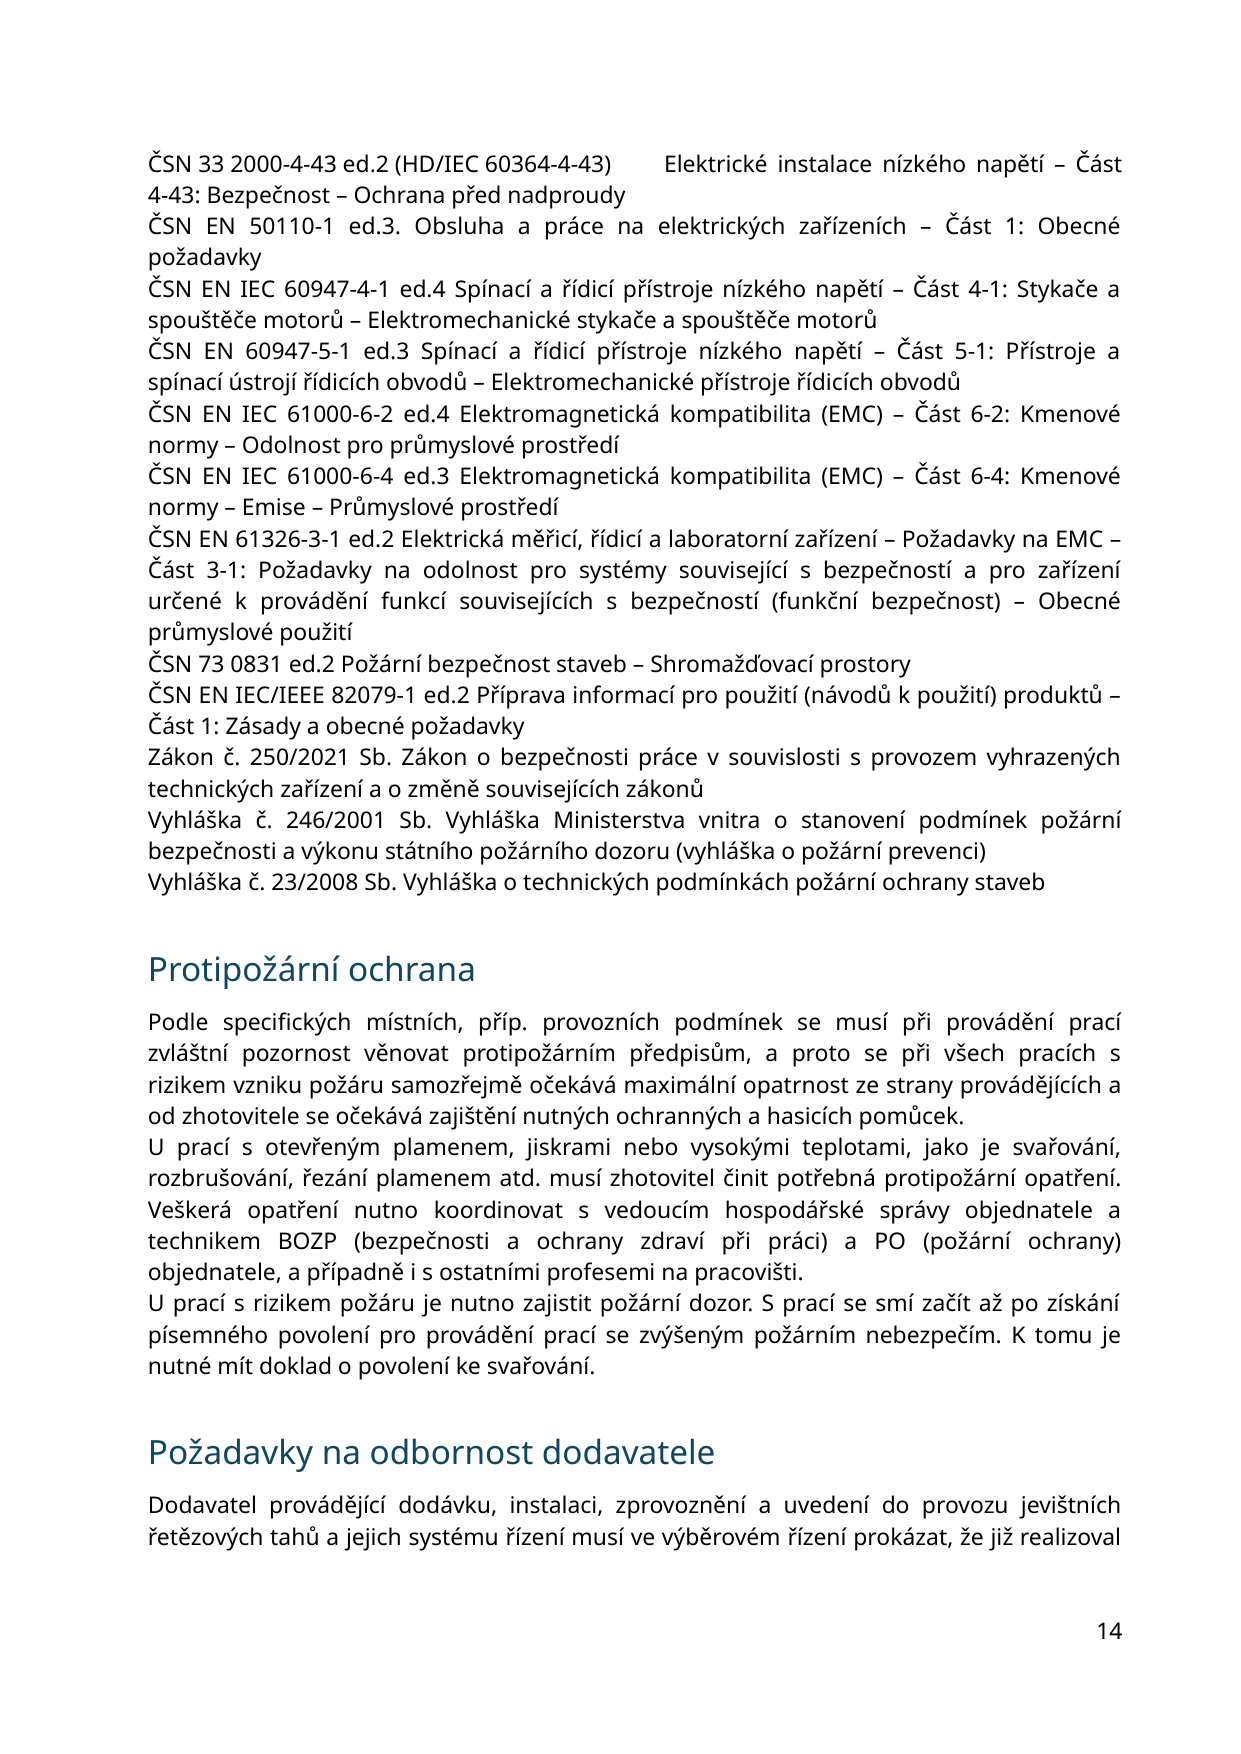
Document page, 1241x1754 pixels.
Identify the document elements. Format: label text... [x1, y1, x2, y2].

text ČSN EN IEC 60947-4-1 ed.4 Spínací a řídicí přístroje nízkého napětí – Část 4-1: Stykače a spouštěče motorů – Elektromechanické stykače a spouštěče motorů [148, 273, 1122, 335]
text ČSN 73 0831 ed.2 Požární bezpečnost staveb – Shromažďovací prostory [148, 648, 1122, 679]
text ČSN 33 2000-4-43 ed.2 (HD/IEC 60364-4-43) Elektrické instalace nízkého napětí – Část 4-43: Bezpečnost – Ochrana před nadproudy [148, 148, 1122, 210]
text Zákon č. 250/2021 Sb. Zákon o bezpečnosti práce v souvislosti s provozem vyhrazených technických zařízení a o změně souvisejících zákonů [148, 741, 1122, 804]
text ČSN EN 60947-5-1 ed.3 Spínací a řídicí přístroje nízkého napětí – Část 5-1: Přístroje a spínací ústrojí řídicích obvodů – Elektromechanické přístroje řídicích obvodů [148, 335, 1122, 398]
text Vyhláška č. 23/2008 Sb. Vyhláška o technických podmínkách požární ochrany staveb [148, 866, 1122, 898]
subtitle Protipožární ochrana [148, 946, 1122, 991]
subtitle Požadavky na odbornost dodavatele [148, 1429, 1122, 1474]
text ČSN EN IEC 61000-6-2 ed.4 Elektromagnetická kompatibilita (EMC) – Část 6-2: Kmenové normy – Odolnost pro průmyslové prostředí [148, 398, 1122, 460]
text ČSN EN 61326-3-1 ed.2 Elektrická měřicí, řídicí a laboratorní zařízení – Požadavky na EMC – Část 3-1: Požadavky na odolnost pro systémy související s bezpečností a pro zařízení určené k provádění funkcí souvisejících s bezpečností (funkční bezpečnost) – Obecné průmyslové použití [148, 523, 1122, 648]
text U prací s otevřeným plamenem, jiskrami nebo vysokými teplotami, jako je svařování, rozbrušování, řezání plamenem atd. musí zhotovitel činit potřebná protipožární opatření. Veškerá opatření nutno koordinovat s vedoucím hospodářské správy objednatele a technikem BOZP (bezpečnosti a ochrany zdraví při práci) a PO (požární ochrany) objednatele, a případně i s ostatními profesemi na pracovišti. [148, 1131, 1122, 1287]
text U prací s rizikem požáru je nutno zajistit požární dozor. S prací se smí začít až po získání písemného povolení pro provádění prací se zvýšeným požárním nebezpečím. K tomu je nutné mít doklad o povolení ke svařování. [148, 1287, 1122, 1381]
text ČSN EN IEC 61000-6-4 ed.3 Elektromagnetická kompatibilita (EMC) – Část 6-4: Kmenové normy – Emise – Průmyslové prostředí [148, 460, 1122, 523]
text Podle specifických místních, příp. provozních podmínek se musí při provádění prací zvláštní pozornost věnovat protipožárním předpisům, a proto se při všech pracích s rizikem vzniku požáru samozřejmě očekává maximální opatrnost ze strany provádějících a od zhotovitele se očekává zajištění nutných ochranných a hasicích pomůcek. [148, 1006, 1122, 1131]
text ČSN EN IEC/IEEE 82079-1 ed.2 Příprava informací pro použití (návodů k použití) produktů – Část 1: Zásady a obecné požadavky [148, 679, 1122, 741]
text ČSN EN 50110-1 ed.3. Obsluha a práce na elektrických zařízeních – Část 1: Obecné požadavky [148, 210, 1122, 273]
text Vyhláška č. 246/2001 Sb. Vyhláška Ministerstva vnitra o stanovení podmínek požární bezpečnosti a výkonu státního požárního dozoru (vyhláška o požární prevenci) [148, 804, 1122, 866]
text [148, 1489, 1122, 1552]
